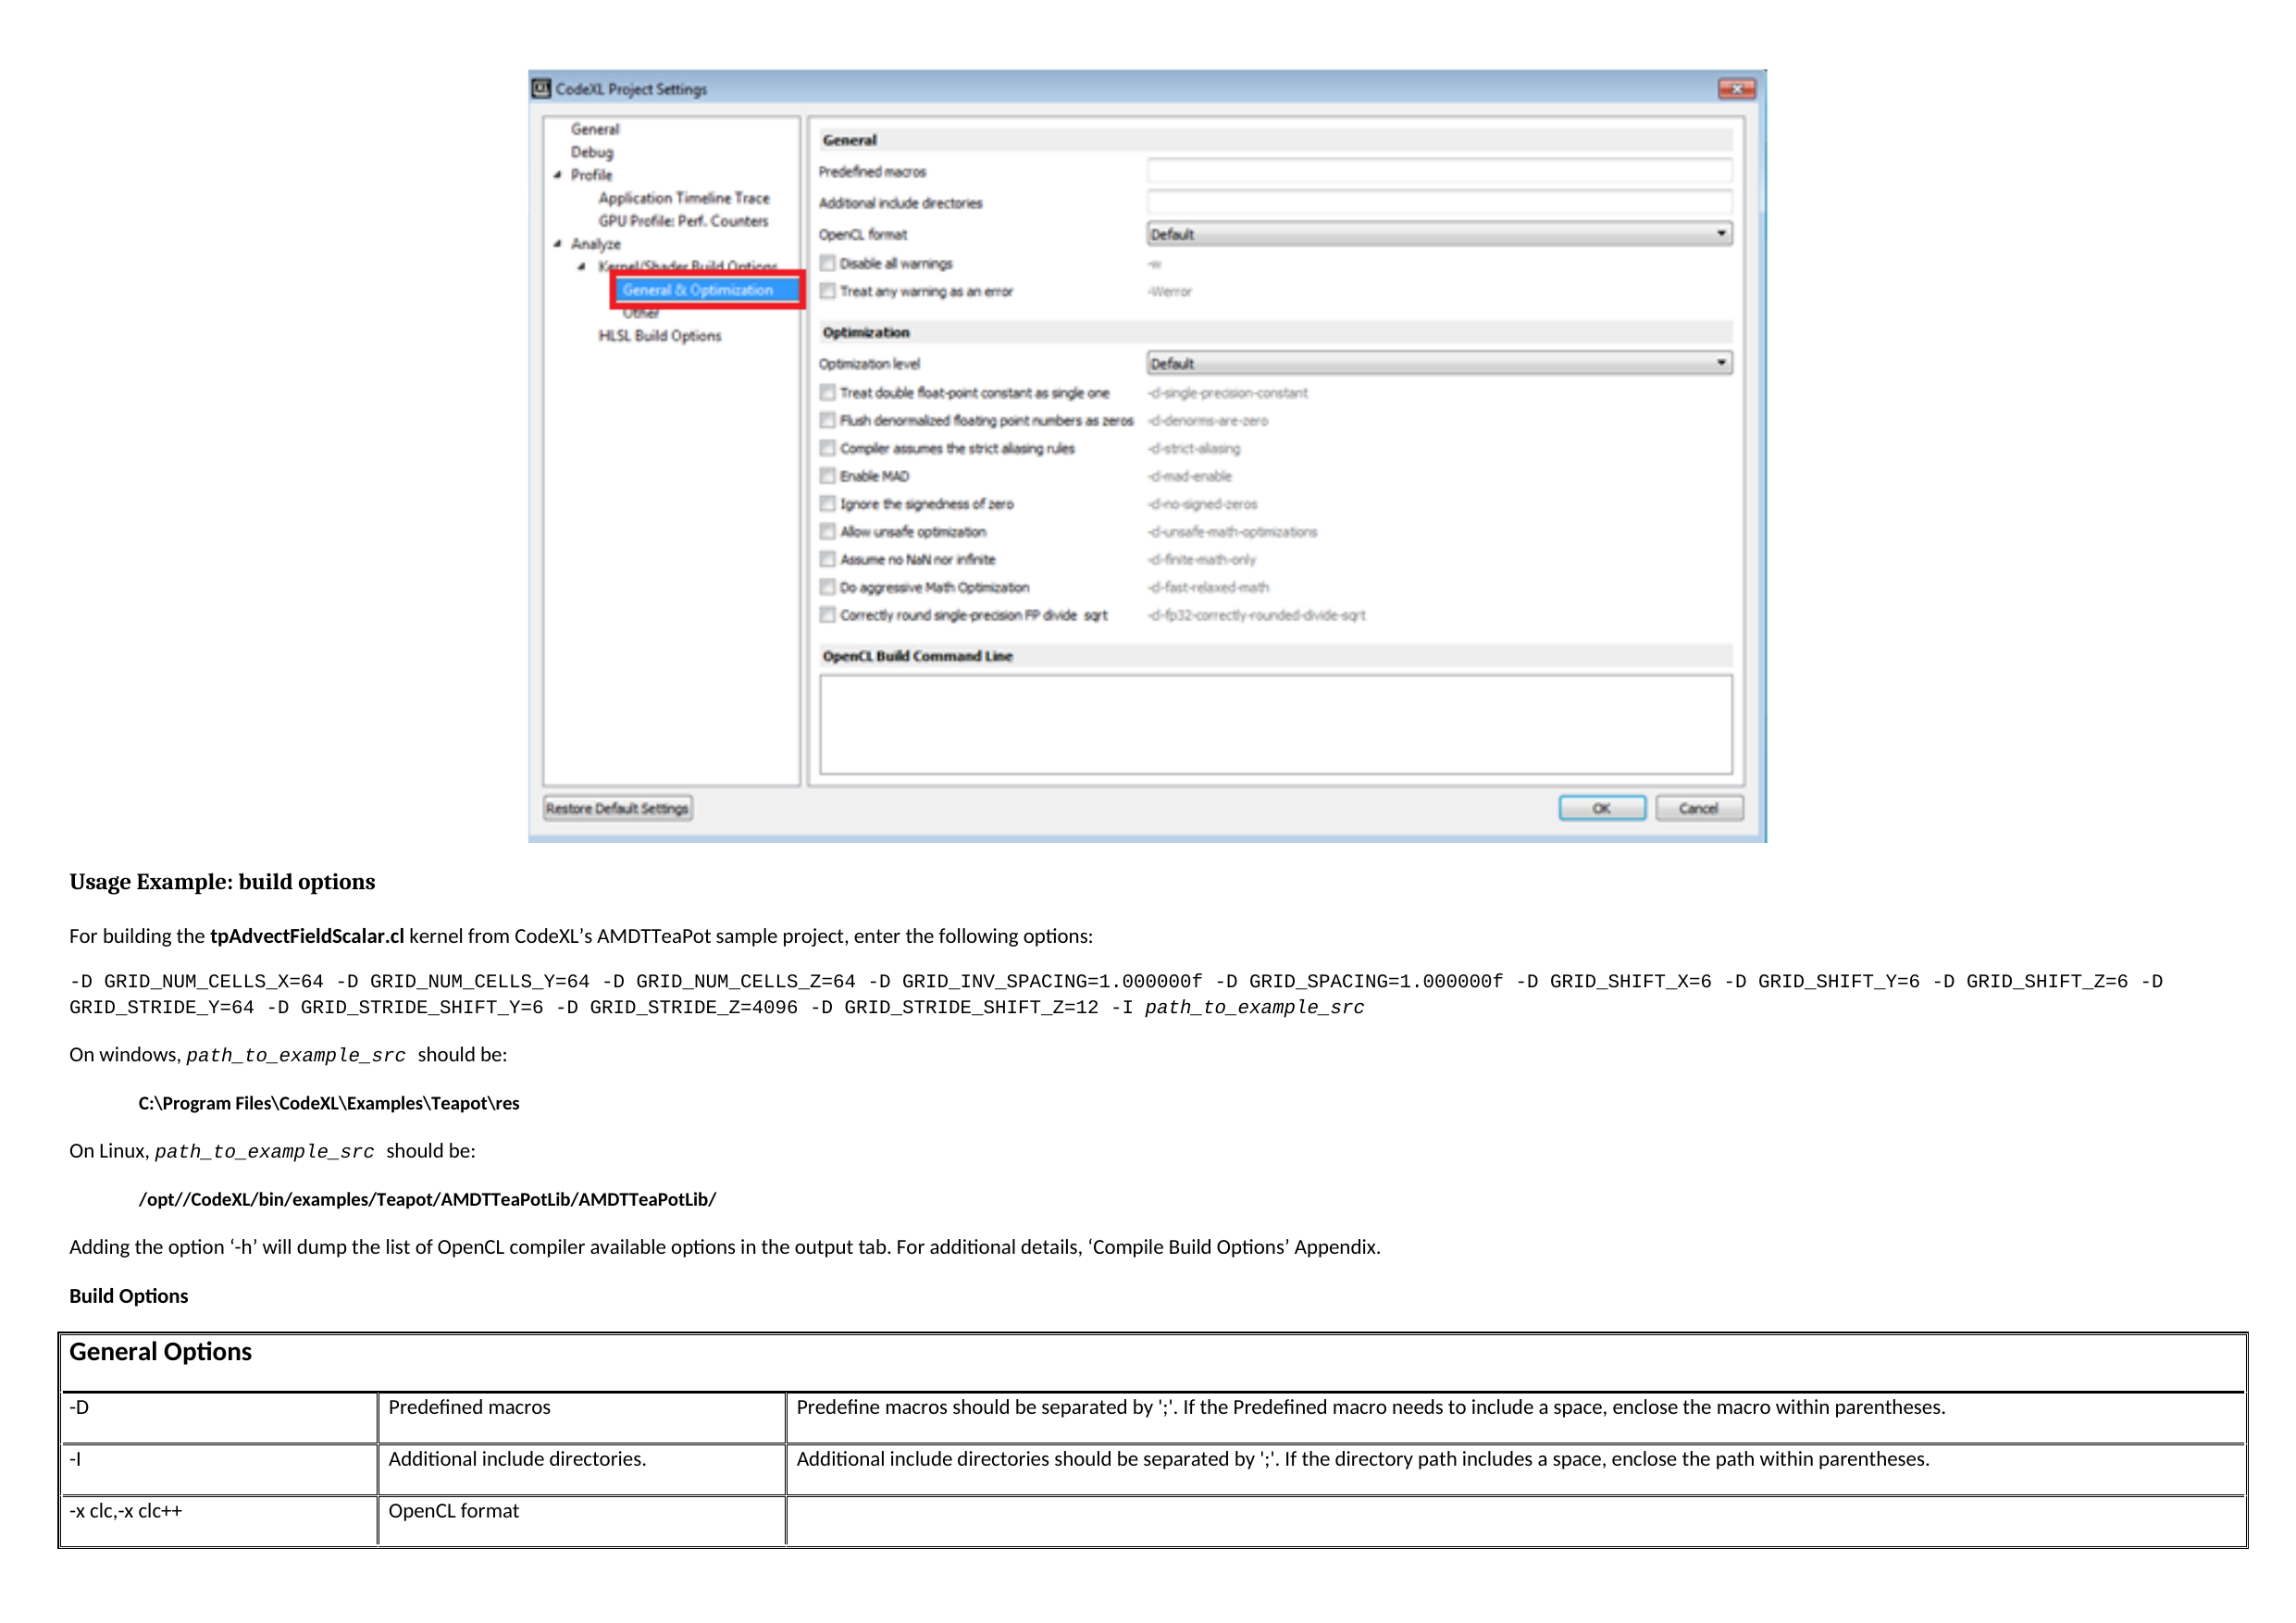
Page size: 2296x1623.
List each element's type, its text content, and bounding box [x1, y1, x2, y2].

text Usage Example: build options [69, 869, 2226, 896]
text On windows, path_to_example_src should be: [69, 1042, 2226, 1068]
text Adding the option ‘-h’ will dump the list of OpenCL compiler available options in the output tab. For additional details, ‘Compile Build Options’ Appendix. [69, 1233, 2226, 1259]
table_cell -x clc,-x clc++ [59, 1494, 379, 1546]
text /opt//CodeXL/bin/examples/Teapot/AMDTTeaPotLib/AMDTTeaPotLib/ [69, 1187, 2226, 1210]
table_cell Additional include directories should be separated by ';'. If the directory path includes a space, enclose the path within parentheses. [787, 1443, 2247, 1494]
text On Linux, path_to_example_src should be: [69, 1137, 2226, 1164]
picture [527, 69, 1768, 843]
table_cell Predefine macros should be separated by ';'. If the Predefined macro needs to include a space, enclose the macro within parentheses. [788, 1391, 2247, 1443]
table_cell [787, 1494, 2247, 1546]
text C:\Program Files\CodeXL\Examples\Teapot\res [69, 1091, 2226, 1114]
table_cell OpenCL format [379, 1497, 786, 1546]
table_cell Predefined macros [379, 1394, 785, 1443]
text Build Options [69, 1282, 2226, 1308]
table_header General Options [61, 1335, 2246, 1391]
table_cell -D [59, 1391, 377, 1443]
text For building the tpAdvectFieldScalar.cl kernel from CodeXL’s AMDTTeaPot sample project, enter the following options: [69, 923, 2226, 948]
table_cell -I [59, 1443, 379, 1494]
text -D GRID_NUM_CELLS_X=64 -D GRID_NUM_CELLS_Y=64 -D GRID_NUM_CELLS_Z=64 -D GRID_INV_SPACING=1.000000f -D GRID_SPACING=1.000000f -D GRID_SHIFT_X=6 -D GRID_SHIFT_Y=6 -D GRID_SHIFT_Z=6 -D GRID_STRIDE_Y=64 -D GRID_STRIDE_SHIFT_Y=6 -D GRID_STRIDE_Z=4096 -D GRID_STRIDE_SHIFT_Z=12 -I path_to_example_src [69, 972, 2226, 1019]
table_cell Additional include directories. [379, 1445, 785, 1494]
